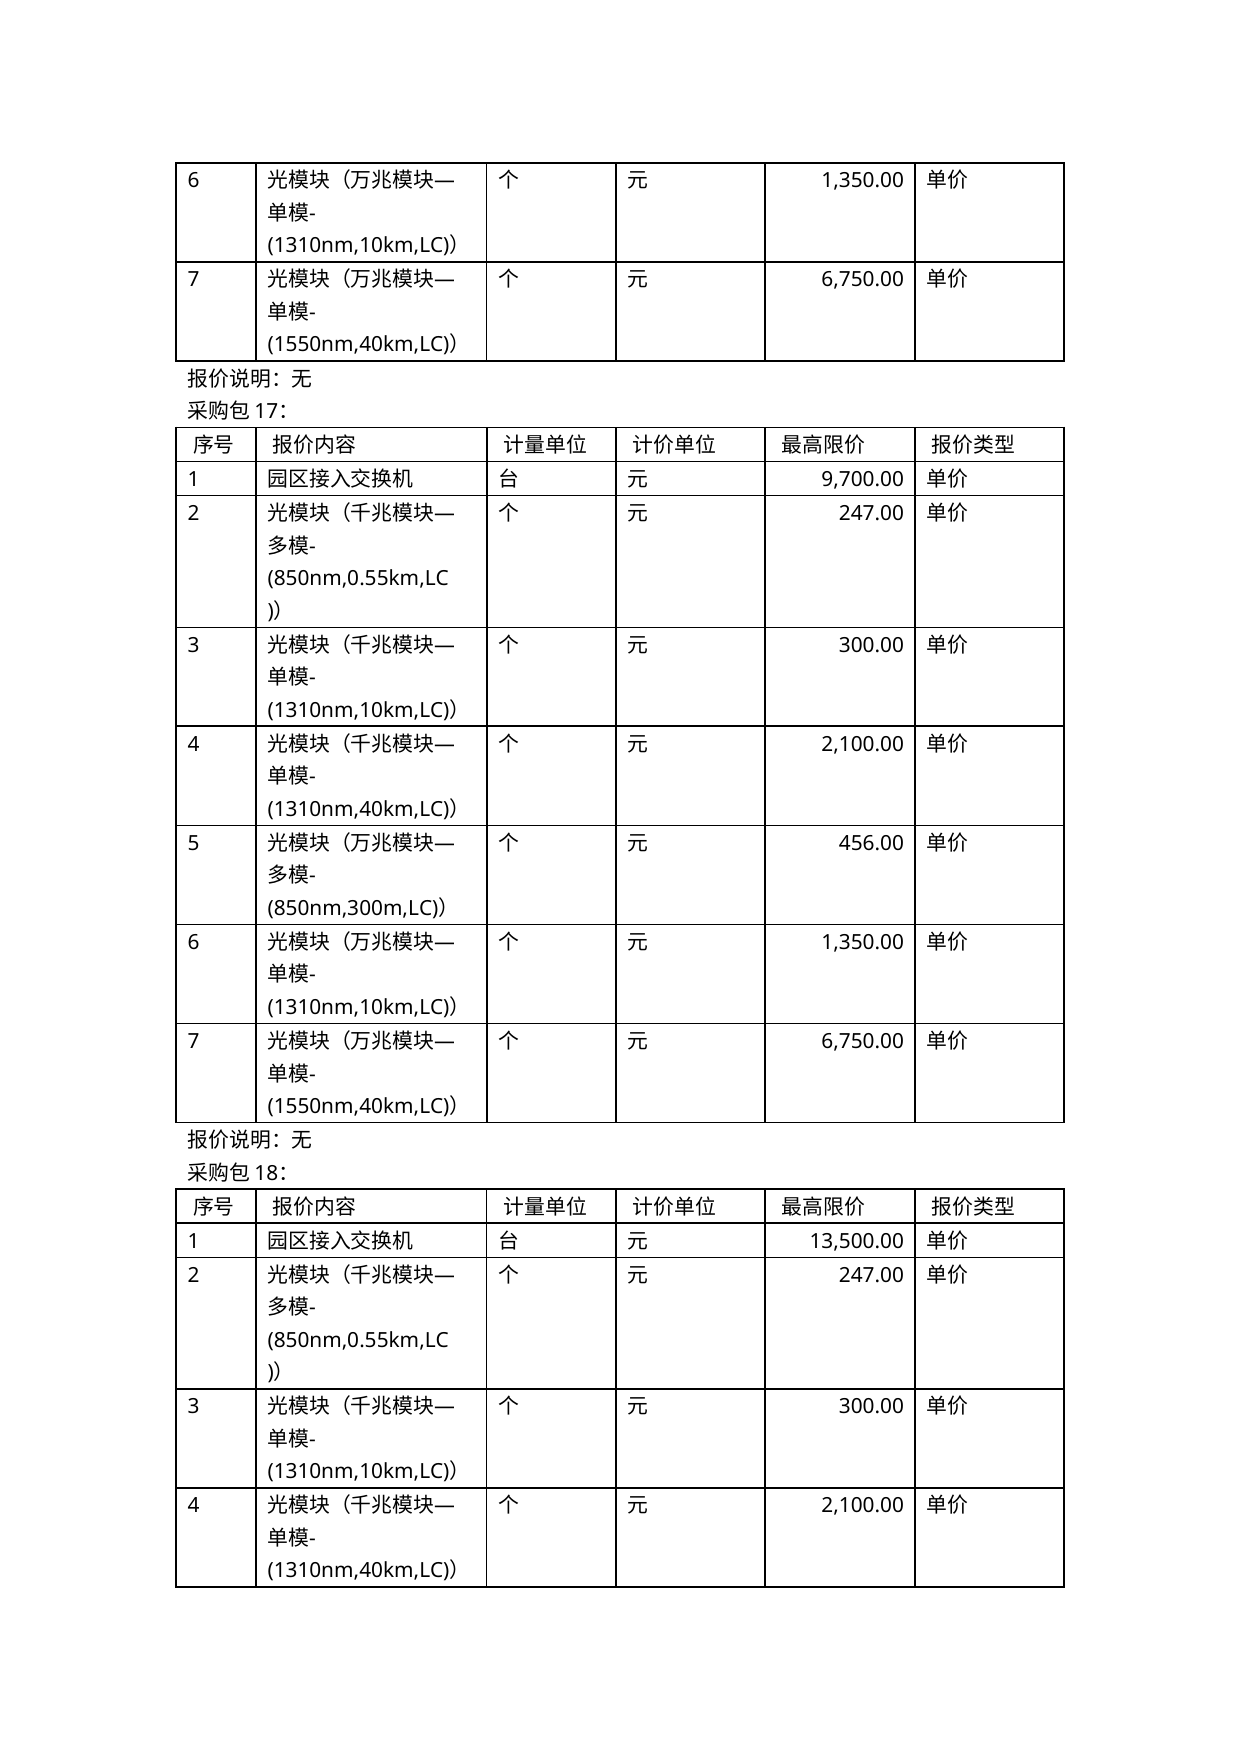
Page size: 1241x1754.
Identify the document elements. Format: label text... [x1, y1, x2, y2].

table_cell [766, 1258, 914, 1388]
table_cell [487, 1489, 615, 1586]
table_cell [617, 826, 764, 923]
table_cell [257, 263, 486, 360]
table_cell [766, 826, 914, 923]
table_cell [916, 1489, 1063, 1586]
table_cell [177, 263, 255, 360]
text 采购包18： [187, 1156, 1053, 1188]
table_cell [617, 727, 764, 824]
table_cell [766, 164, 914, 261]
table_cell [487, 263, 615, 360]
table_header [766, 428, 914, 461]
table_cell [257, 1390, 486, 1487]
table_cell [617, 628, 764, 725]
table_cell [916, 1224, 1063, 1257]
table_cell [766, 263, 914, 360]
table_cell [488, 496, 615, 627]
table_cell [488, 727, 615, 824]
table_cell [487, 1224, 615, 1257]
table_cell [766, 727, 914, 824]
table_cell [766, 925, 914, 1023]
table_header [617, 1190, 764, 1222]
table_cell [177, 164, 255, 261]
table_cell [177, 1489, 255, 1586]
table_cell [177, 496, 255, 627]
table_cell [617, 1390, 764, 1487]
text 采购包17： [187, 394, 1053, 427]
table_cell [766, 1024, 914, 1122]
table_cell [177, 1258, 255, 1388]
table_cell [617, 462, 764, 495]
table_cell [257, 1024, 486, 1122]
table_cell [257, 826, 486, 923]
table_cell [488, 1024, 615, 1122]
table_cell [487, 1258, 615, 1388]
text 报价说明：无 [187, 1123, 1053, 1156]
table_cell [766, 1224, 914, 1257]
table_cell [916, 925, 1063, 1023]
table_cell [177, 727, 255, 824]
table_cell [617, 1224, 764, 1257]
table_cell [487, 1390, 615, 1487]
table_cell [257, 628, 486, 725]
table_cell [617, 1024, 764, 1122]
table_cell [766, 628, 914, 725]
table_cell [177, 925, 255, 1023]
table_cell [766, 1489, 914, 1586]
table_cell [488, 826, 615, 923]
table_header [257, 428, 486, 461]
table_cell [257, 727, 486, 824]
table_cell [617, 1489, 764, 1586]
text 报价说明：无 [187, 362, 1053, 394]
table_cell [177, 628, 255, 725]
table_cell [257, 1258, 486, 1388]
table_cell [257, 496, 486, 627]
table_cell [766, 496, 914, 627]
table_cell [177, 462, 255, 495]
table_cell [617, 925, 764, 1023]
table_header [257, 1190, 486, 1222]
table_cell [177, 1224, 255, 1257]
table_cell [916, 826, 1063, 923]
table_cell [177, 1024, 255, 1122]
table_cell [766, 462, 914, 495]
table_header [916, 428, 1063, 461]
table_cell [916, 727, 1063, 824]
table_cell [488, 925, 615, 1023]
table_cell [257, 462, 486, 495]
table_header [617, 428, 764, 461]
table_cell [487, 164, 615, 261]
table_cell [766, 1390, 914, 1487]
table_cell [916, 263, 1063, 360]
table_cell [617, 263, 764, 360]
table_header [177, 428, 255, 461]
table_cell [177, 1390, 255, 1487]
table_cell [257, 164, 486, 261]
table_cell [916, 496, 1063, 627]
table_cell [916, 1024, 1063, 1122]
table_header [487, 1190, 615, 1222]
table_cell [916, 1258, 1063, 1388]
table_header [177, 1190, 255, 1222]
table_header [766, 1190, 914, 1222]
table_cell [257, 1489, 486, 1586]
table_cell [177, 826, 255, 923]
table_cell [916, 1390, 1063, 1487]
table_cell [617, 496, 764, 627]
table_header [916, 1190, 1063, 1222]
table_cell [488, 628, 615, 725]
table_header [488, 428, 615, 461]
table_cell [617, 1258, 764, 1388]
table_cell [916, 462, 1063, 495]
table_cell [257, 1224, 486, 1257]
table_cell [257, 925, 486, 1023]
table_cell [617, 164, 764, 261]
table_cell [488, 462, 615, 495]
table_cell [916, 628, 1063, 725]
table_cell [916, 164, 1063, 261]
